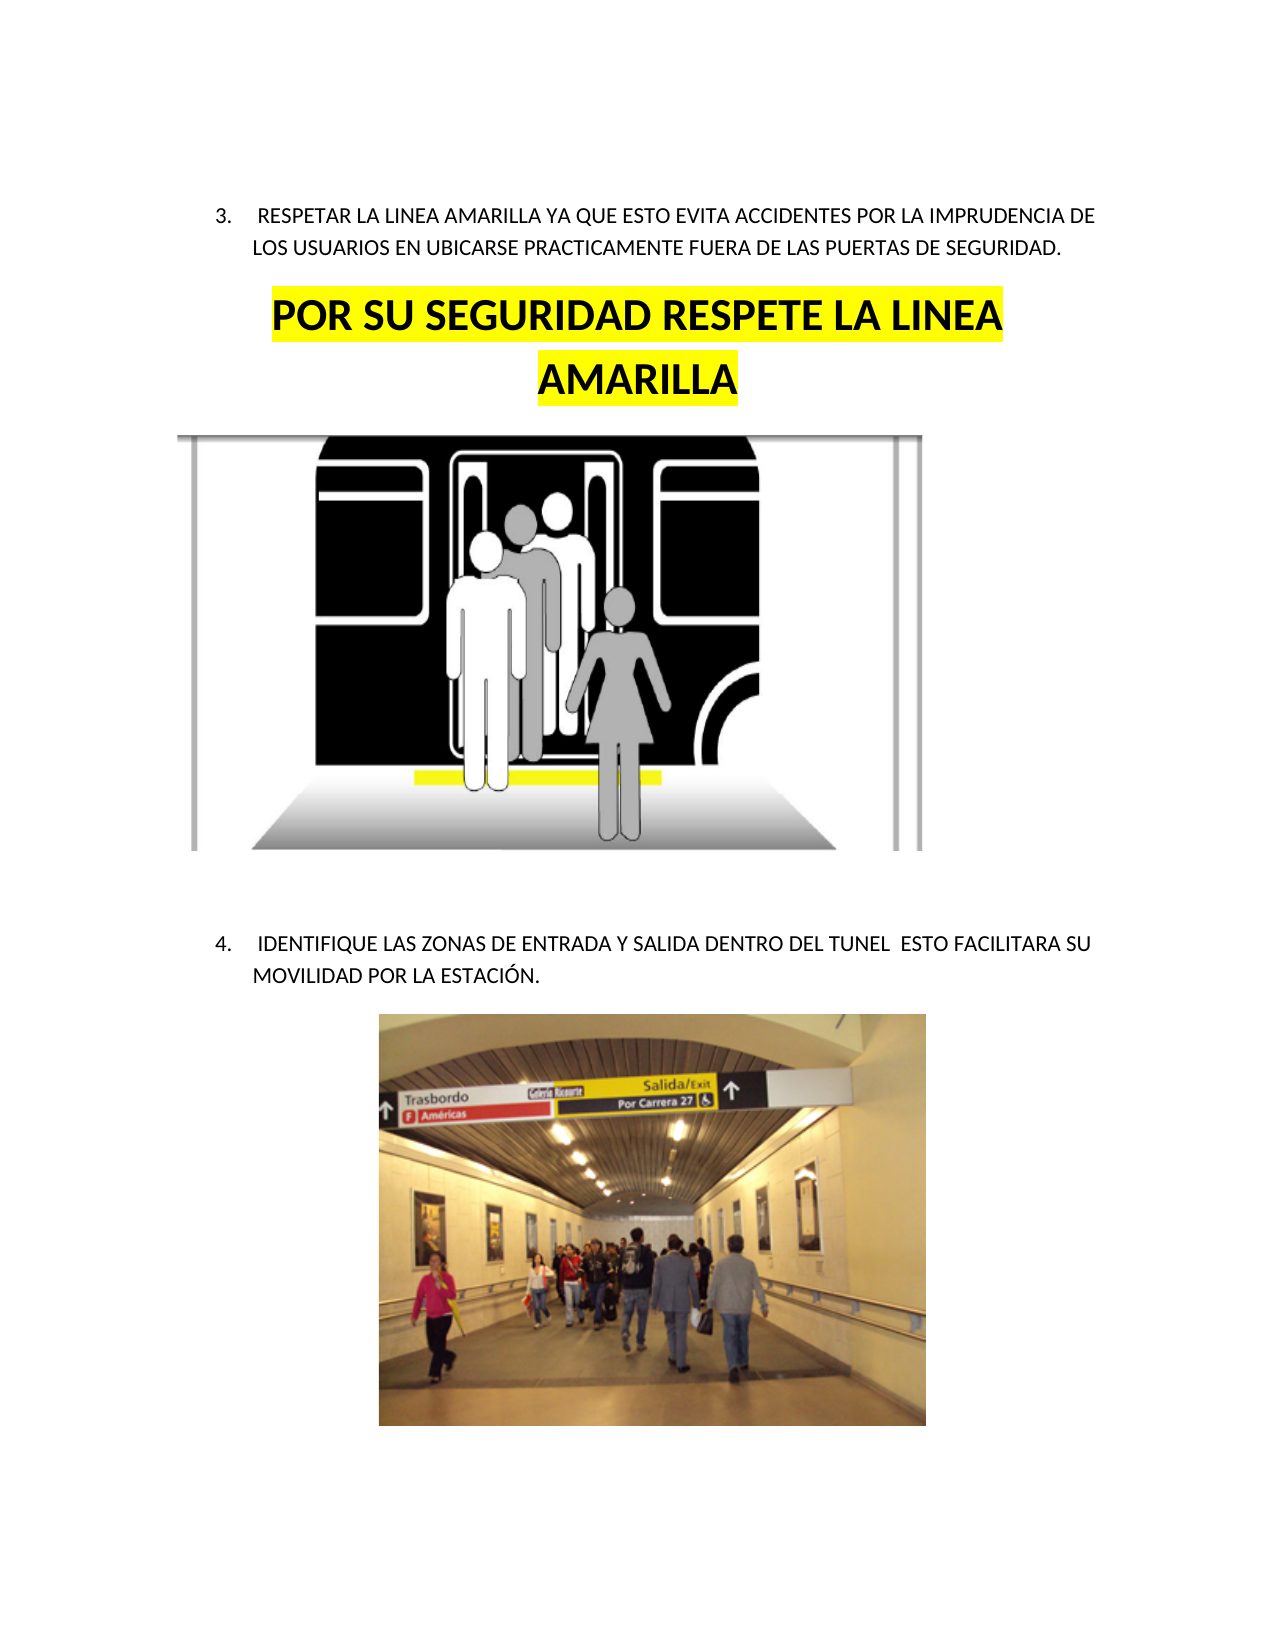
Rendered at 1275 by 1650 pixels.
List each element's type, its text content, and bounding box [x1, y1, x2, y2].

picture [177, 435, 923, 851]
picture [378, 1014, 926, 1426]
list RESPETAR LA LINEA AMARILLA YA QUE ESTO EVITA ACCIDENTES POR LA IMPRUDENCIA DE LOS USUARIOS EN UBICARSE PRACTICAMENTE FUERA DE LAS PUERTAS DE SEGURIDAD. [215, 201, 1098, 261]
list IDENTIFIQUE LAS ZONAS DE ENTRADA Y SALIDA DENTRO DEL TUNEL ESTO FACILITARA SU MOVILIDAD POR LA ESTACIÓN. [215, 929, 1098, 989]
text POR SU SEGURIDAD RESPETE LA LINEA AMARILLA [177, 286, 1098, 406]
